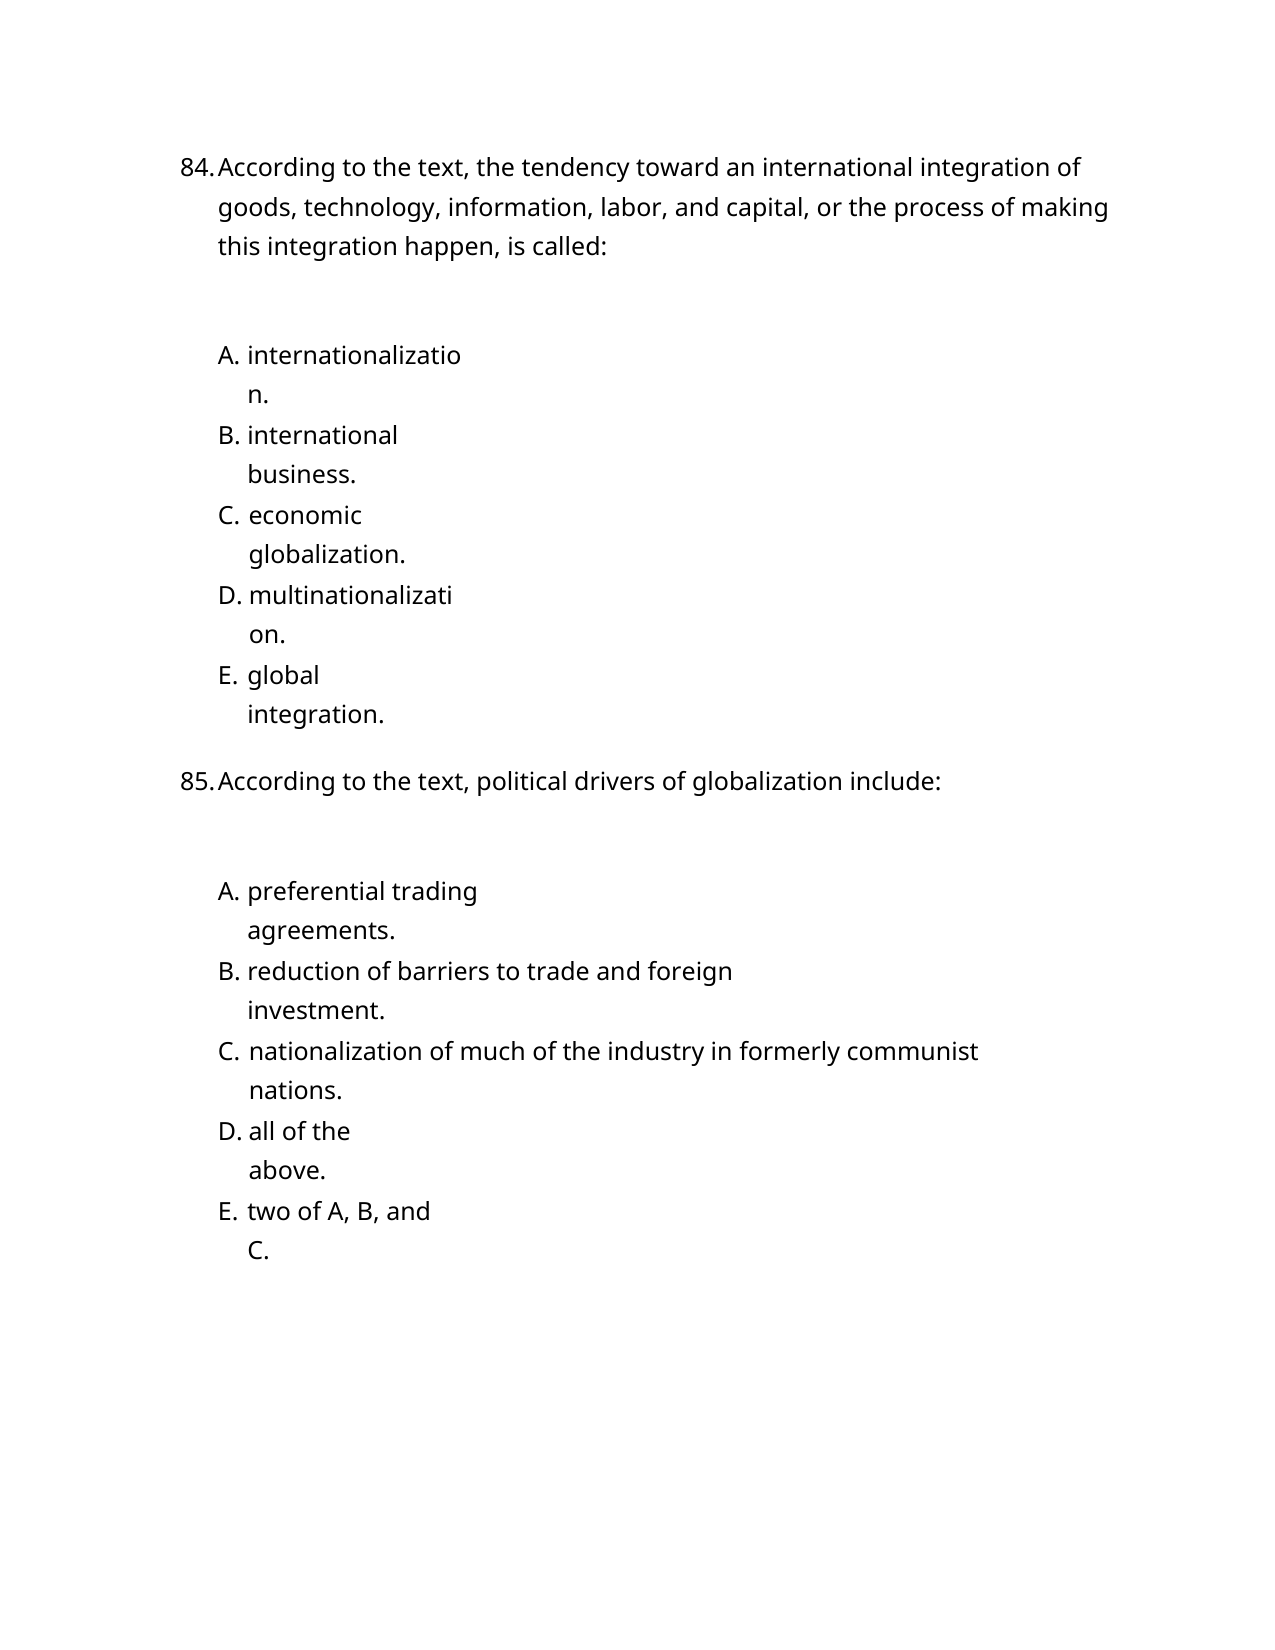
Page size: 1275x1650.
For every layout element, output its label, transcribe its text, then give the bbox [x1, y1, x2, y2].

table_header 85. [180, 764, 218, 1270]
table_header According to the text, the tendency toward an international integration of goods, technology, information, labor, and capital, or the process of making this integration happen, is called: [218, 150, 1125, 735]
table_header 84. [180, 150, 218, 735]
table_header According to the text, political drivers of globalization include: [218, 764, 1125, 1270]
